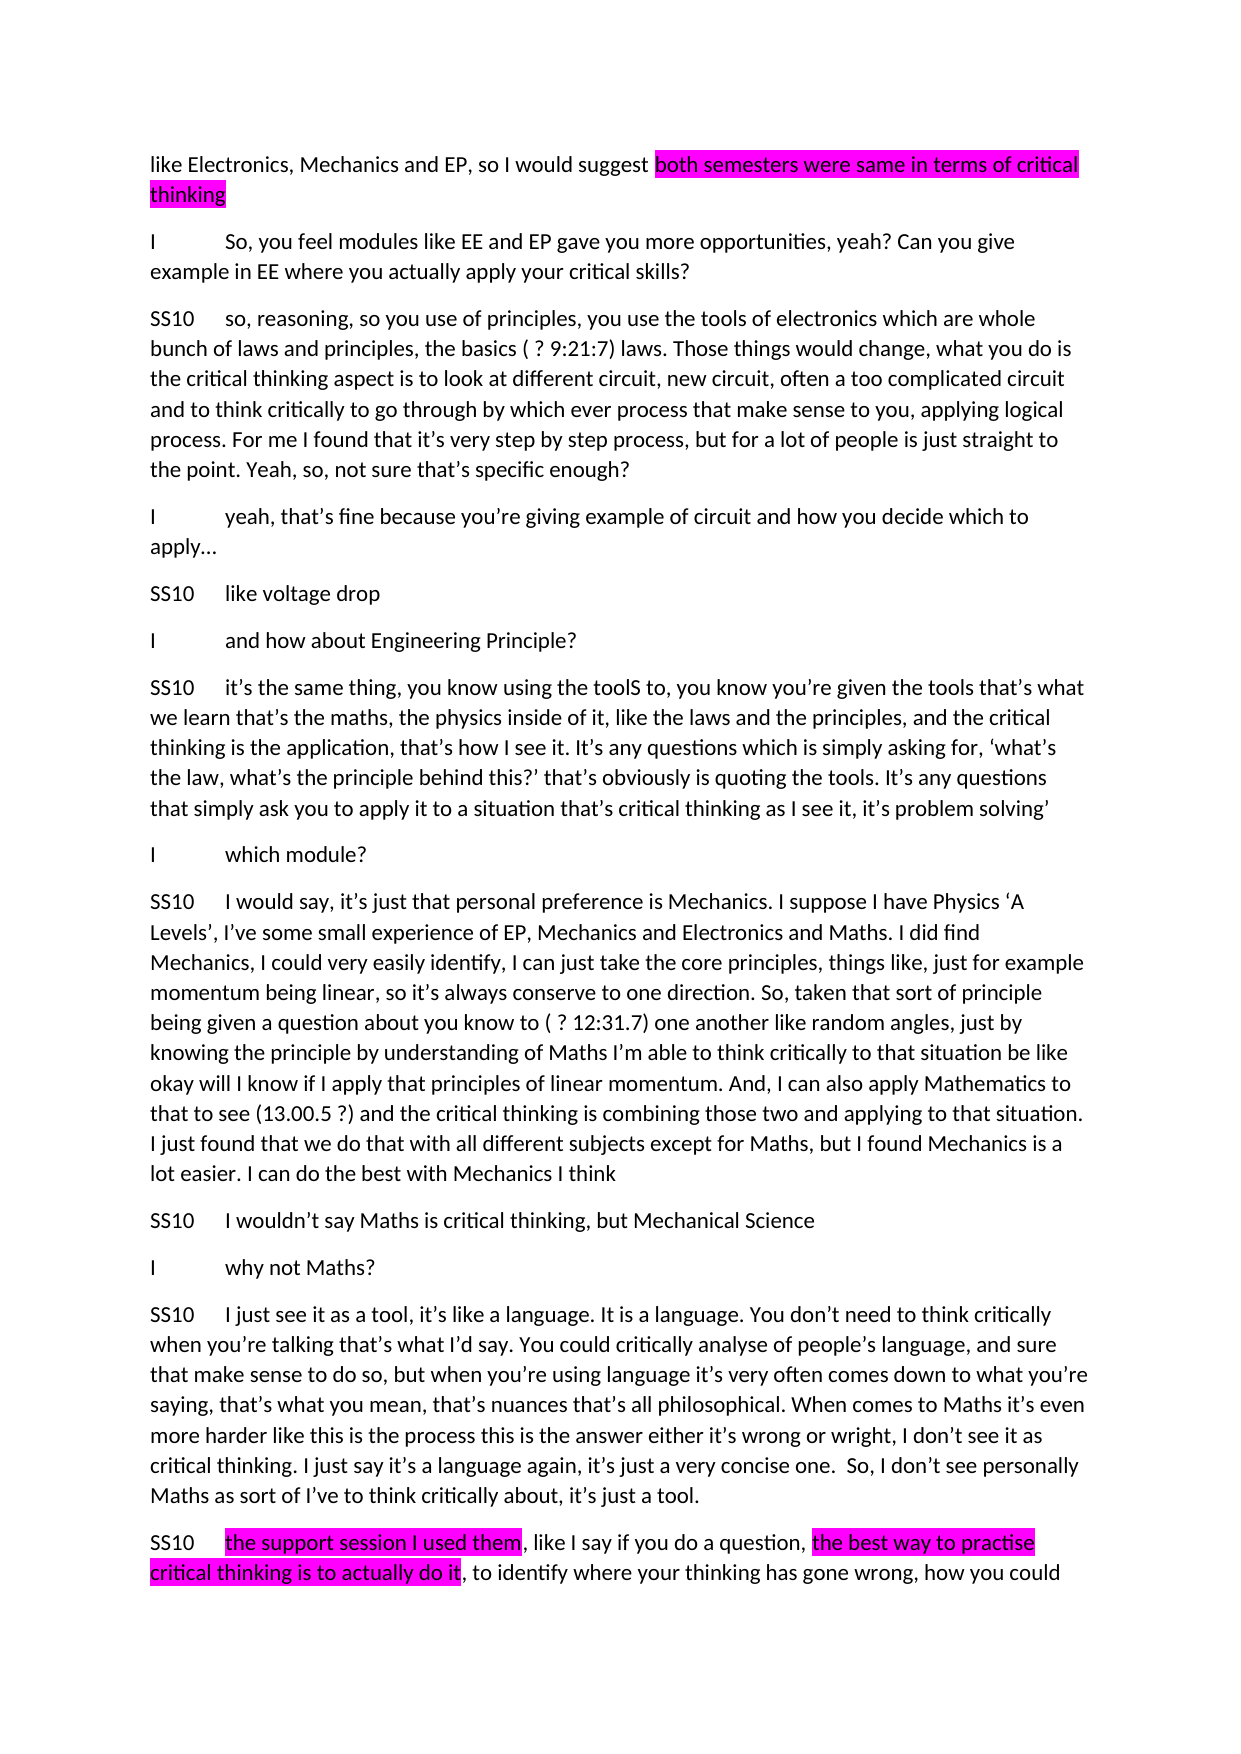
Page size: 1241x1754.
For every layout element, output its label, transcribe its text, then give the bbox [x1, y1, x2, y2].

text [150, 150, 1090, 208]
text I So, you feel modules like EE and EP gave you more opportunities, yeah? Can you give example in EE where you actually apply your critical skills? [150, 227, 1090, 285]
text SS10 like voltage drop [150, 579, 1090, 607]
text I why not Maths? [150, 1253, 1090, 1281]
text SS10 I wouldn’t say Maths is critical thinking, but Mechanical Science [150, 1206, 1090, 1234]
text I and how about Engineering Principle? [150, 626, 1090, 654]
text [150, 1528, 1090, 1586]
text I which module? [150, 841, 1090, 869]
text SS10 it’s the same thing, you know using the toolS to, you know you’re given the tools that’s what we learn that’s the maths, the physics inside of it, like the laws and the principles, and the critical thinking is the application, that’s how I see it. It’s any questions which is simply asking for, ‘what’s the law, what’s the principle behind this?’ that’s obviously is quoting the tools. It’s any questions that simply ask you to apply it to a situation that’s critical thinking as I see it, it’s problem solving’ [150, 673, 1090, 822]
text SS10 I just see it as a tool, it’s like a language. It is a language. You don’t need to think critically when you’re talking that’s what I’d say. You could critically analyse of people’s language, and sure that make sense to do so, but when you’re using language it’s very often comes down to what you’re saying, that’s what you mean, that’s nuances that’s all philosophical. When comes to Maths it’s even more harder like this is the process this is the answer either it’s wrong or wright, I don’t see it as critical thinking. I just say it’s a language again, it’s just a very concise one. So, I don’t see personally Maths as sort of I’ve to think critically about, it’s just a tool. [150, 1300, 1090, 1509]
text SS10 so, reasoning, so you use of principles, you use the tools of electronics which are whole bunch of laws and principles, the basics ( ? 9:21:7) laws. Those things would change, what you do is the critical thinking aspect is to look at different circuit, new circuit, often a too complicated circuit and to think critically to go through by which ever process that make sense to you, applying logical process. For me I found that it’s very step by step process, but for a lot of people is just straight to the point. Yeah, so, not sure that’s specific enough? [150, 304, 1090, 483]
text I yeah, that’s fine because you’re giving example of circuit and how you decide which to apply… [150, 502, 1090, 560]
text SS10 I would say, it’s just that personal preference is Mechanics. I suppose I have Physics ‘A Levels’, I’ve some small experience of EP, Mechanics and Electronics and Maths. I did find Mechanics, I could very easily identify, I can just take the core principles, things like, just for example momentum being linear, so it’s always conserve to one direction. So, taken that sort of principle being given a question about you know to ( ? 12:31.7) one another like random angles, just by knowing the principle by understanding of Maths I’m able to think critically to that situation be like okay will I know if I apply that principles of linear momentum. And, I can also apply Mathematics to that to see (13.00.5 ?) and the critical thinking is combining those two and applying to that situation. I just found that we do that with all different subjects except for Maths, but I found Mechanics is a lot easier. I can do the best with Mechanics I think [150, 887, 1090, 1187]
